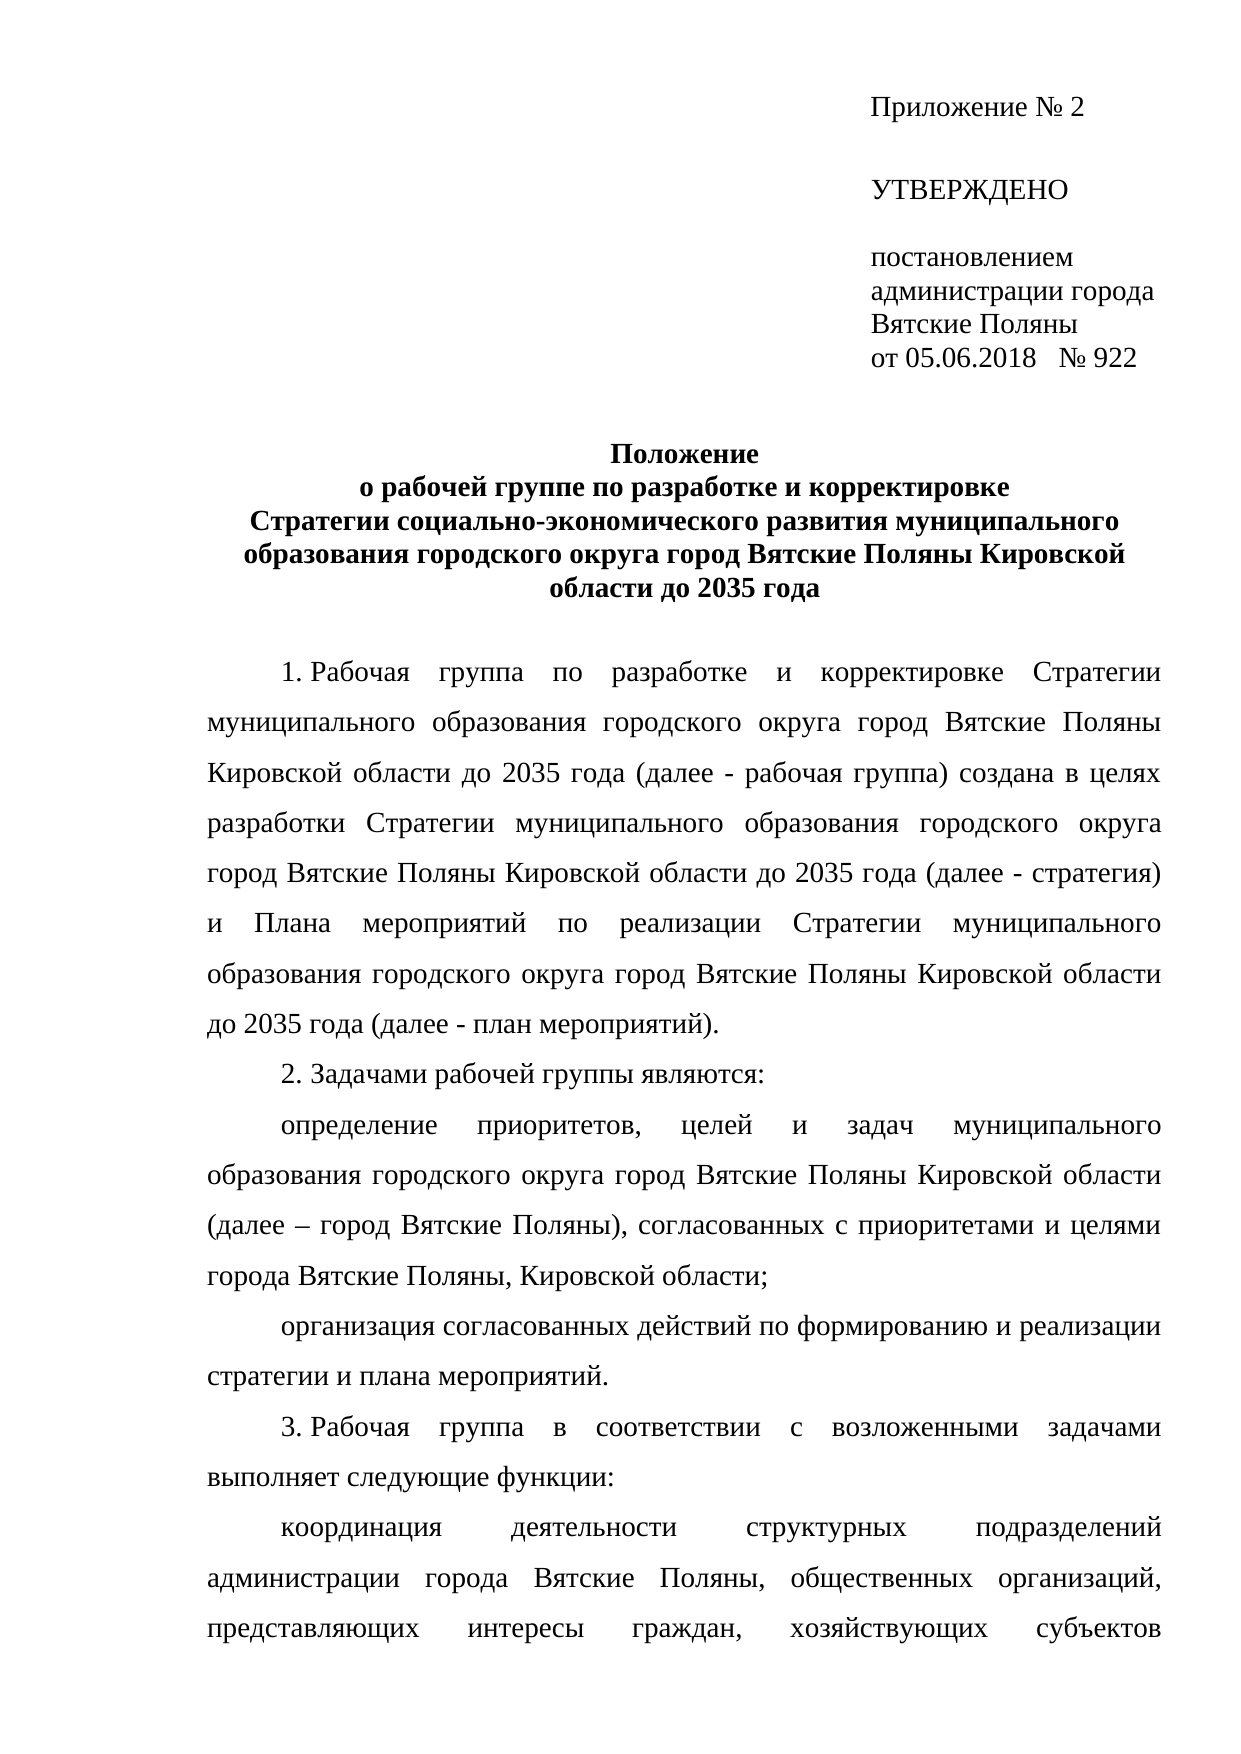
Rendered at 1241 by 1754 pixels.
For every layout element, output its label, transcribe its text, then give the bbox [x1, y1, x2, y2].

list Задачами рабочей группы являются: [207, 1057, 1162, 1090]
text организация согласованных действий по формированию и реализации стратегии и плана мероприятий. [207, 1308, 1162, 1392]
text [207, 1509, 1162, 1643]
list Рабочая группа по разработке и корректировке Стратегии муниципального образования городского округа город Вятские Поляны Кировской области до 2035 года (далее - рабочая группа) создана в целях разработки Стратегии муниципального образования городского округа город Вятские Поляны Кировской области до 2035 года (далее - стратегия) и Плана мероприятий по реализации Стратегии муниципального образования городского округа город Вятские Поляны Кировской области до 2035 года (далее - план мероприятий). [207, 654, 1162, 1040]
text определение приоритетов, целей и задач муниципального образования городского округа город Вятские Поляны Кировской области (далее – город Вятские Поляны), согласованных с приоритетами и целями города Вятские Поляны, Кировской области; [207, 1107, 1162, 1291]
text постановлением [797, 239, 1162, 273]
list Рабочая группа в соответствии с возложенными задачами выполняет следующие функции: [207, 1409, 1162, 1493]
text от 05.06.2018 № 922 [797, 340, 1162, 374]
text Положение [207, 436, 1162, 469]
text Стратегии социально-экономического развития муниципального образования городского округа город Вятские Поляны Кировской области до 2035 года [207, 503, 1162, 604]
text о рабочей группе по разработке и корректировке [207, 469, 1162, 503]
text УТВЕРЖДЕНО [797, 172, 1162, 206]
text администрации города [797, 273, 1162, 307]
text ДГОТОВЛЕНО Приложение № 2 [207, 89, 1162, 122]
text Вятские Поляны [797, 307, 1162, 340]
